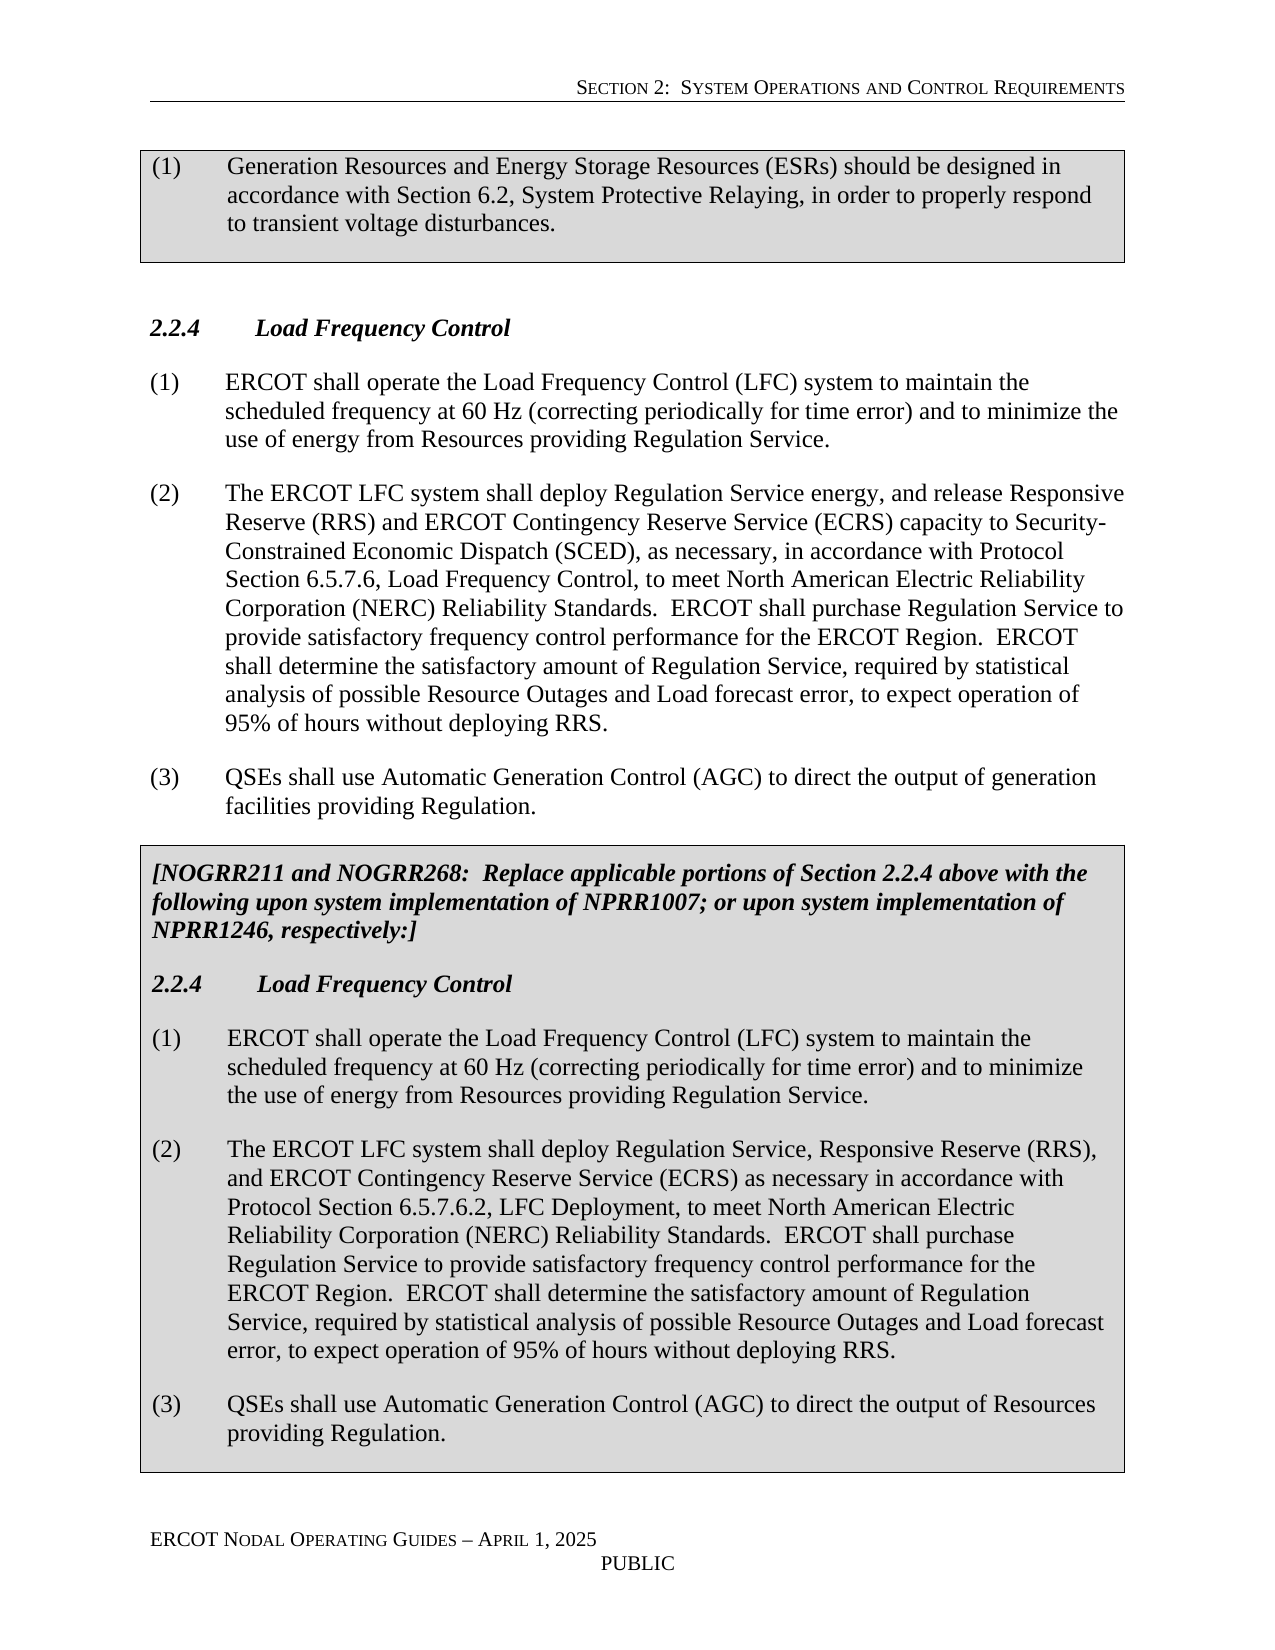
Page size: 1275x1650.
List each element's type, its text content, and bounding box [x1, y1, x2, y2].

text (1) ERCOT shall operate the Load Frequency Control (LFC) system to maintain the scheduled frequency at 60 Hz (correcting periodically for time error) and to minimize the use of energy from Resources providing Regulation Service. [150, 367, 1125, 453]
text 2.2.4 Load Frequency Control [150, 313, 1125, 342]
text (3) QSEs shall use Automatic Generation Control (AGC) to direct the output of generation facilities providing Regulation. [150, 762, 1125, 819]
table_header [141, 151, 1124, 262]
text (2) The ERCOT LFC system shall deploy Regulation Service energy, and release Responsive Reserve (RRS) and ERCOT Contingency Reserve Service (ECRS) capacity to Security-Constrained Economic Dispatch (SCED), as necessary, in accordance with Protocol Section 6.5.7.6, Load Frequency Control, to meet North American Electric Reliability Corporation (NERC) Reliability Standards. ERCOT shall purchase Regulation Service to provide satisfactory frequency control performance for the ERCOT Region. ERCOT shall determine the satisfactory amount of Regulation Service, required by statistical analysis of possible Resource Outages and Load forecast error, to expect operation of 95% of hours without deploying RRS. [150, 478, 1125, 737]
table_header [NOGRR211 and NOGRR268: Replace applicable portions of Section 2.2.4 above with the following upon system implementation of NPRR1007; or upon system implementation of NPRR1246, respectively:] 2.2.4 Load Frequency Control (1) ERCOT shall operate the Load Frequency Control (LFC) system to maintain the scheduled frequency at 60 Hz (correcting periodically for time error) and to minimize the use of energy from Resources providing Regulation Service. (2) The ERCOT LFC system shall deploy Regulation Service, Responsive Reserve (RRS), and ERCOT Contingency Reserve Service (ECRS) as necessary in accordance with Protocol Section 6.5.7.6.2, LFC Deployment, to meet North American Electric Reliability Corporation (NERC) Reliability Standards. ERCOT shall purchase Regulation Service to provide satisfactory frequency control performance for the ERCOT Region. ERCOT shall determine the satisfactory amount of Regulation Service, required by statistical analysis of possible Resource Outages and Load forecast error, to expect operation of 95% of hours without deploying RRS. (3) QSEs shall use Automatic Generation Control (AGC) to direct the output of Resources providing Regulation. [141, 846, 1124, 1472]
